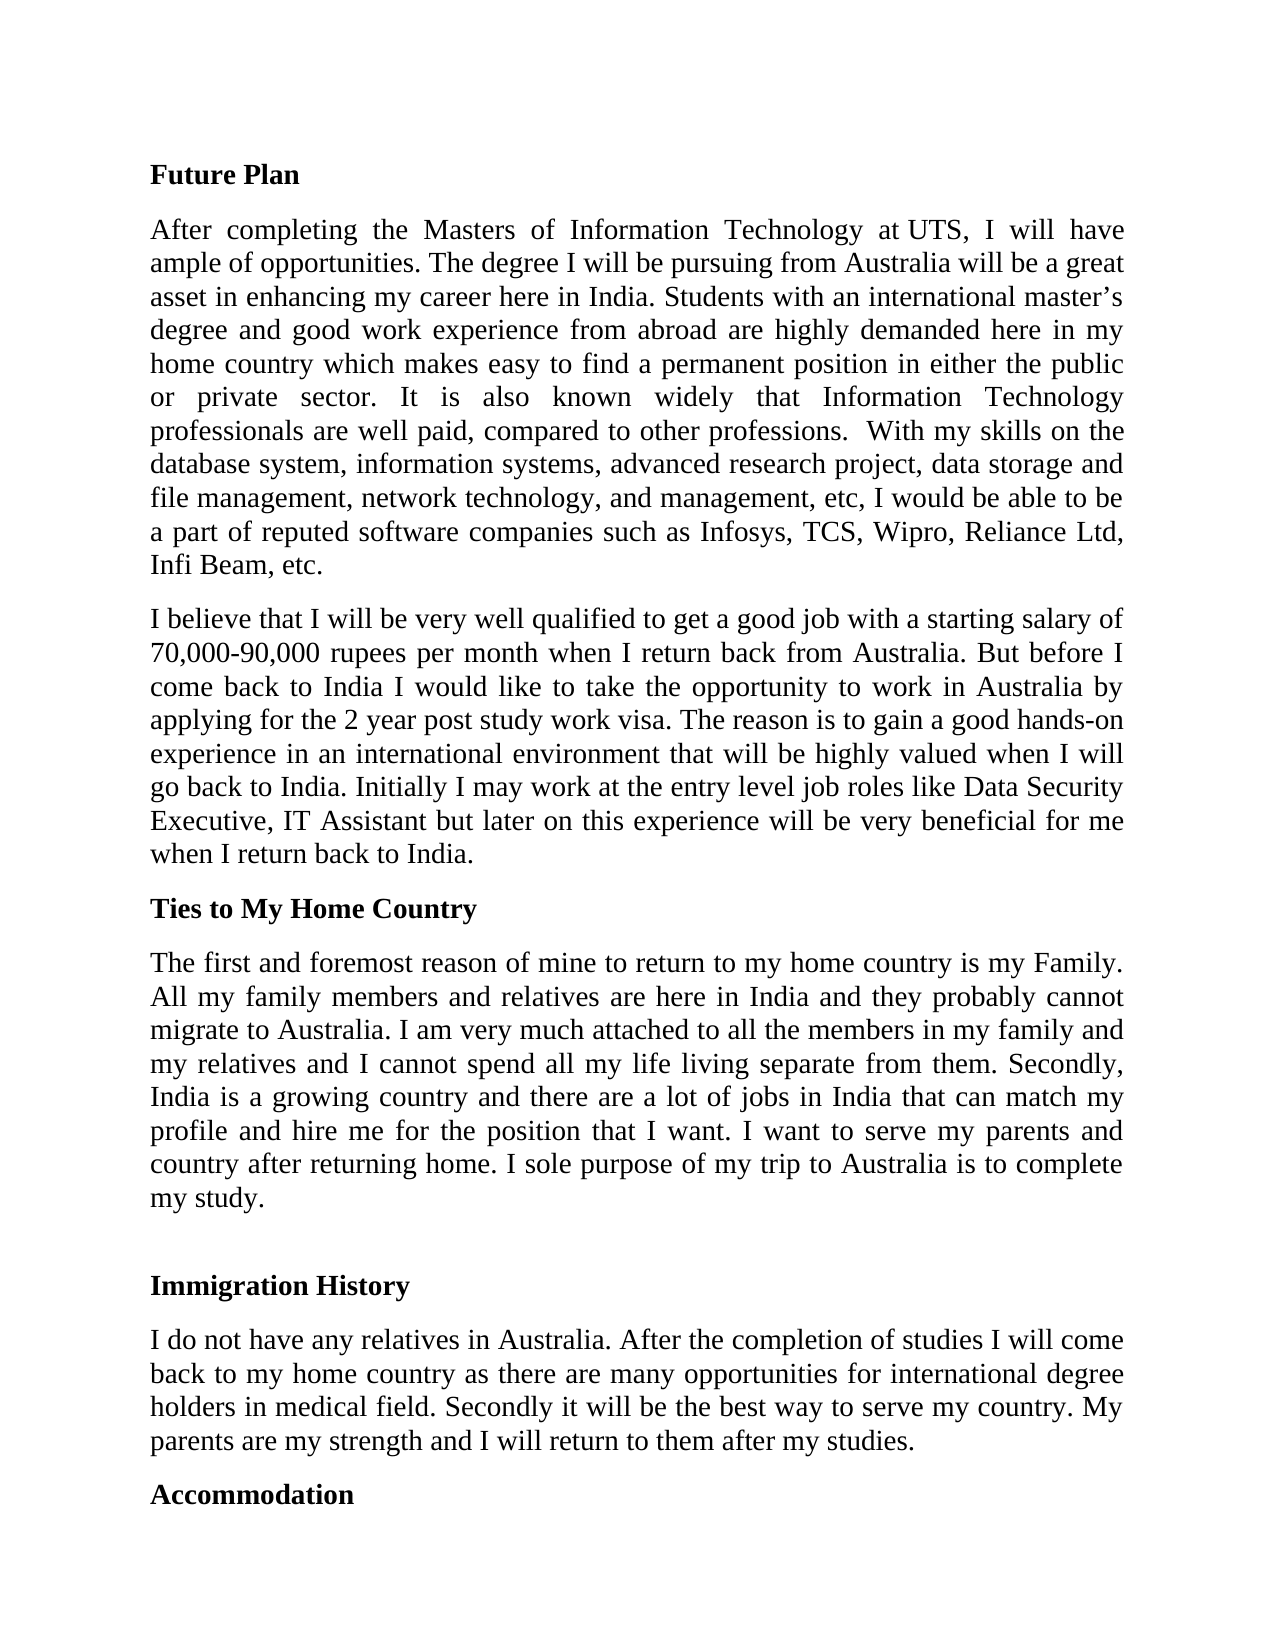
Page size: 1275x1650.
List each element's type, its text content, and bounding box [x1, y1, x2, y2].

text Future Plan [150, 157, 1125, 191]
text I believe that I will be very well qualified to get a good job with a starting salary of 70,000-90,000 rupees per month when I return back from Australia. But before I come back to India I would like to take the opportunity to work in Australia by applying for the 2 year post study work visa. The reason is to gain a good hands-on experience in an international environment that will be highly valued when I will go back to India. Initially I may work at the entry level job roles like Data Security Executive, IT Assistant but later on this experience will be very beneficial for me when I return back to India. [150, 602, 1125, 870]
text The first and foremost reason of mine to return to my home country is my Family. All my family members and relatives are here in India and they probably cannot migrate to Australia. I am very much attached to all the members in my family and my relatives and I cannot spend all my life living separate from them. Secondly, India is a growing country and there are a lot of jobs in India that can match my profile and hire me for the position that I want. I want to serve my parents and country after returning home. I sole purpose of my trip to Australia is to complete my study. [150, 945, 1125, 1213]
text Ties to My Home Country [150, 891, 1125, 924]
text Accommodation [150, 1477, 1125, 1511]
text Immigration History [150, 1268, 1125, 1301]
text I do not have any relatives in Australia. After the completion of studies I will come back to my home country as there are many opportunities for international degree holders in medical field. Secondly it will be the best way to serve my country. My parents are my strength and I will return to them after my studies. [150, 1322, 1125, 1456]
text After completing the Masters of Information Technology at UTS, I will have ample of opportunities. The degree I will be pursuing from Australia will be a great asset in enhancing my career here in India. Students with an international master’s degree and good work experience from abroad are highly demanded here in my home country which makes easy to find a permanent position in either the public or private sector. It is also known widely that Information Technology professionals are well paid, compared to other professions. With my skills on the database system, information systems, advanced research project, data storage and file management, network technology, and management, etc, I would be able to be a part of reputed software companies such as Infosys, TCS, Wipro, Reliance Ltd, Infi Beam, etc. [150, 212, 1125, 581]
